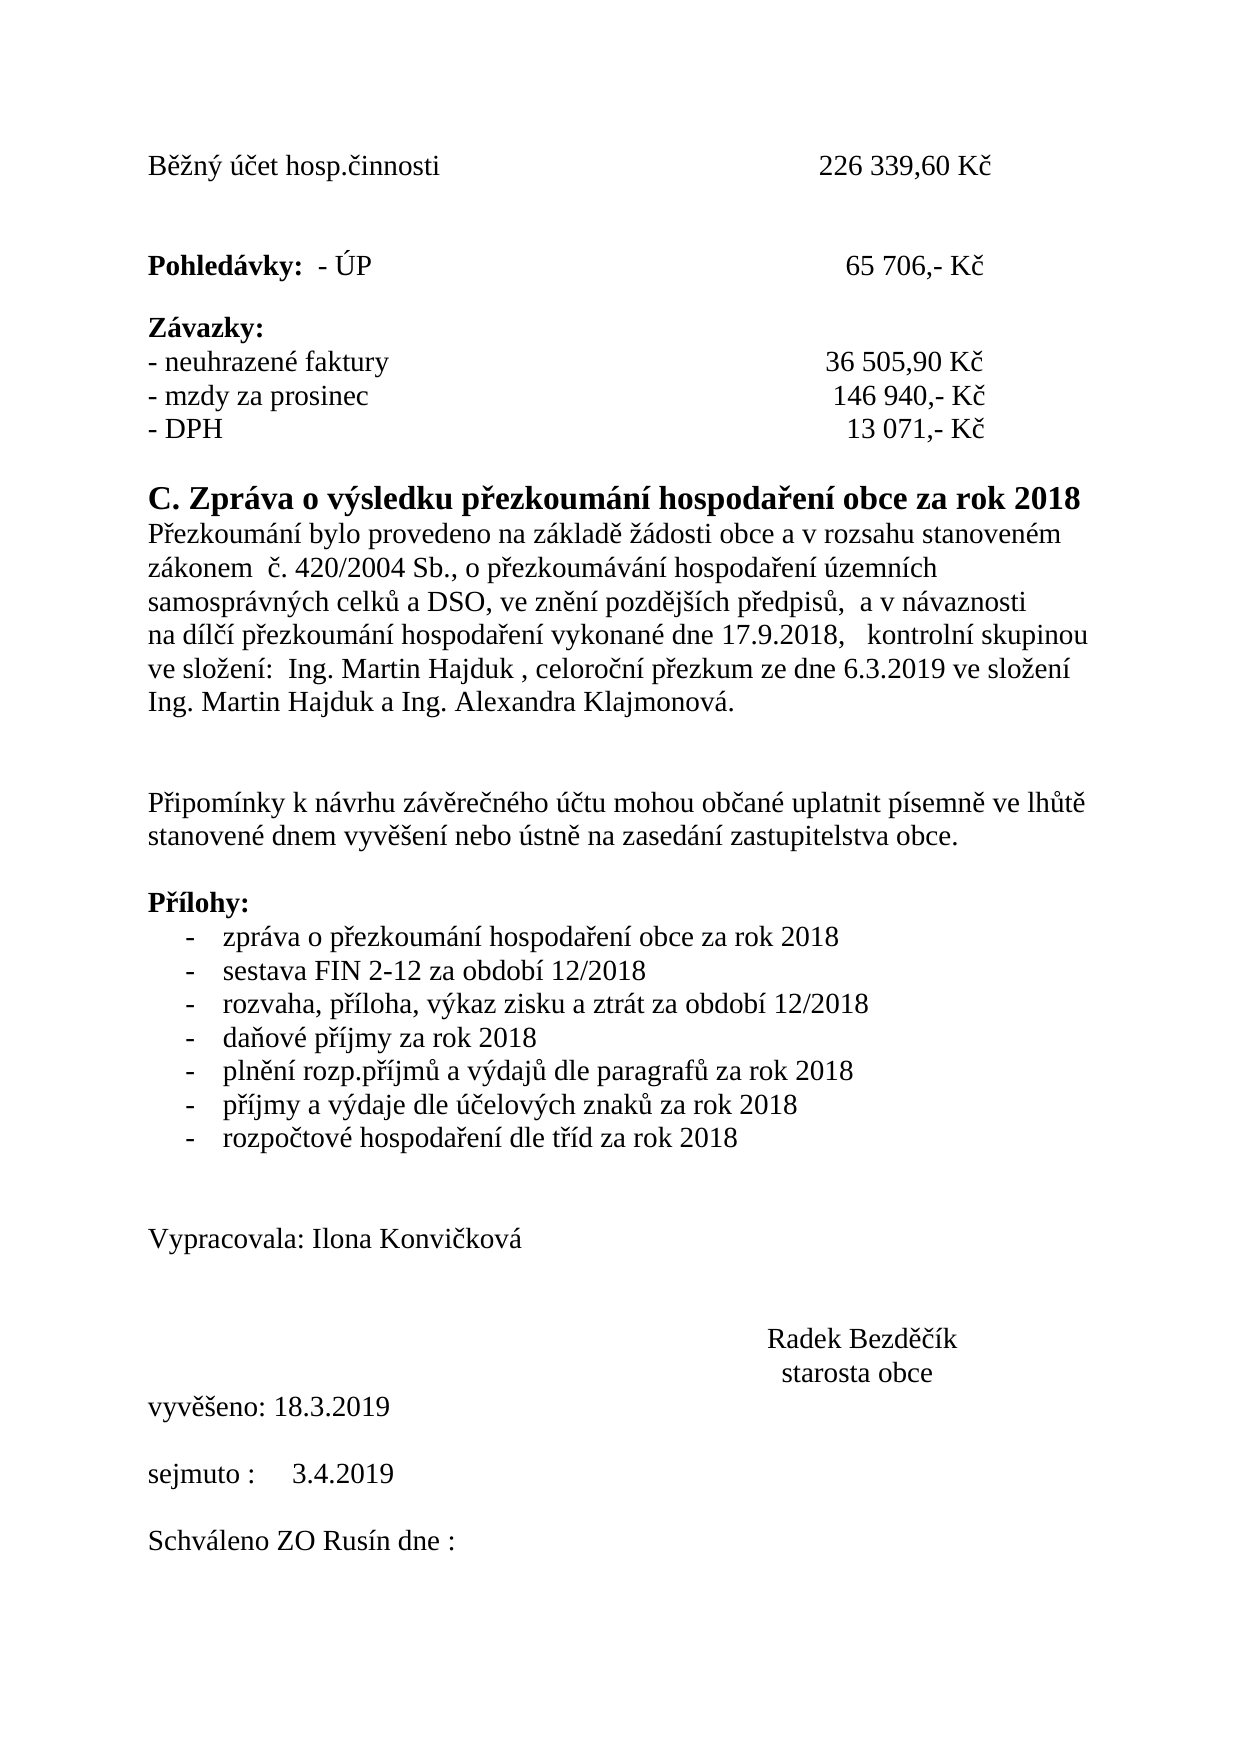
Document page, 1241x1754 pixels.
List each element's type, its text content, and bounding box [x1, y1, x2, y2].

list plnění rozp.příjmů a výdajů dle paragrafů za rok 2018 [185, 1053, 1093, 1087]
text Přezkoumání bylo provedeno na základě žádosti obce a v rozsahu stanoveném zákonem č. 420/2004 Sb., o přezkoumávání hospodaření územních samosprávných celků a DSO, ve znění pozdějších předpisů, a v návaznosti na dílčí přezkoumání hospodaření vykonané dne 17.9.2018, kontrolní skupinou ve složení: Ing. Martin Hajduk , celoroční přezkum ze dne 6.3.2019 ve složení Ing. Martin Hajduk a Ing. Alexandra Klajmonová. [148, 517, 1093, 718]
text Schváleno ZO Rusín dne : [148, 1523, 1093, 1556]
list příjmy a výdaje dle účelových znaků za rok 2018 [185, 1087, 1093, 1120]
text Závazky: [148, 311, 1093, 344]
list zpráva o přezkoumání hospodaření obce za rok 2018 [185, 919, 1093, 953]
list rozpočtové hospodaření dle tříd za rok 2018 [185, 1120, 1093, 1154]
text Připomínky k návrhu závěrečného účtu mohou občané uplatnit písemně ve lhůtě stanovené dnem vyvěšení nebo ústně na zasedání zastupitelstva obce. [148, 785, 1093, 852]
list sestava FIN 2-12 za období 12/2018 [185, 953, 1093, 986]
text - neuhrazené faktury 36 505,90 Kč [148, 344, 1093, 378]
text Pohledávky: - ÚP 65 706,- Kč [148, 248, 1093, 282]
text vyvěšeno: 18.3.2019 [148, 1389, 1093, 1422]
text C. Zpráva o výsledku přezkoumání hospodaření obce za rok 2018 [148, 478, 1093, 517]
text - DPH 13 071,- Kč [148, 411, 1093, 445]
text starosta obce [664, 1355, 1093, 1389]
text - mzdy za prosinec 146 940,- Kč [148, 378, 1093, 411]
list rozvaha, příloha, výkaz zisku a ztrát za období 12/2018 [185, 986, 1093, 1020]
text Přílohy: [148, 886, 1093, 919]
text Radek Bezděčík [148, 1322, 1093, 1355]
text sejmuto : 3.4.2019 [148, 1456, 1093, 1489]
text Běžný účet hosp.činnosti 226 339,60 Kč [148, 148, 1093, 181]
text Vypracovala: Ilona Konvičková [148, 1221, 1093, 1254]
list daňové příjmy za rok 2018 [185, 1020, 1093, 1053]
